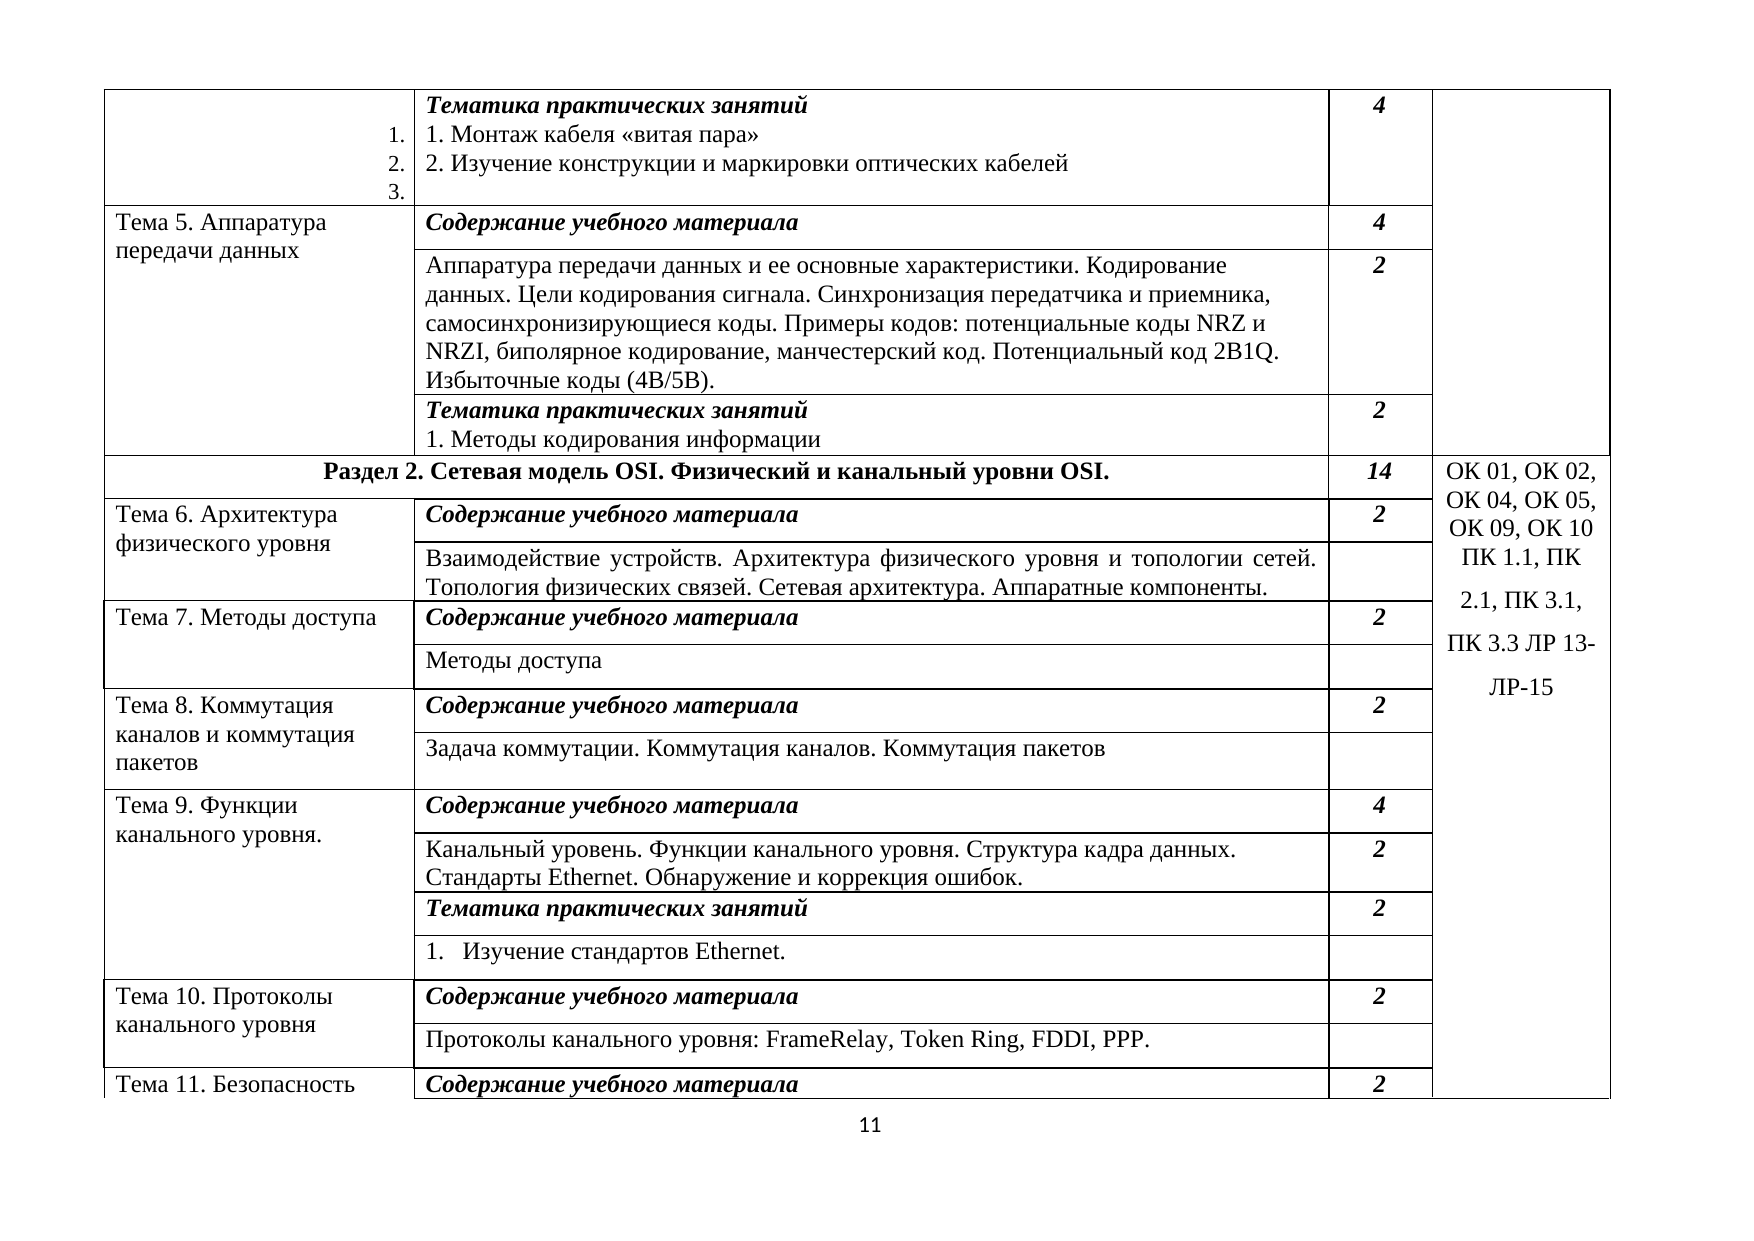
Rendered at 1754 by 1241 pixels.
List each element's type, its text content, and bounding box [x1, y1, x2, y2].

table_cell Тема 7. Методы доступа [105, 601, 413, 688]
table_cell Тема 8. Коммутация каналов и коммутация пакетов [105, 689, 414, 789]
table_cell Канальный уровень. Функции канального уровня. Структура кадра данных. Стандарты Ethernet. Обнаружение и коррекция ошибок. [415, 834, 1328, 891]
table_cell ОК 01, ОК 02, ОК 04, ОК 05, ОК 09, ОК 10 ПК 1.1, ПК 2.1, ПК 3.1, ПК 3.3 ЛР 13-ЛР-15 [1433, 456, 1610, 1097]
table_cell Раздел 2. Сетевая модель OSI. Физический и канальный уровни OSI. [105, 456, 1328, 498]
table_cell [1330, 543, 1432, 600]
table_cell Протоколы канального уровня: FrameRelay, Token Ring, FDDI, PPP. [415, 1024, 1328, 1067]
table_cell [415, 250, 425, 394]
table_cell Содержание учебного материала [415, 981, 1328, 1023]
table_cell Содержание учебного материала [415, 790, 1328, 832]
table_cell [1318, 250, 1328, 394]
table_cell 2 [1330, 602, 1432, 644]
table_cell Тематика практических занятий [415, 893, 1328, 934]
table_cell 2 [1329, 250, 1432, 394]
table_cell 2 [1330, 500, 1432, 541]
table_cell Содержание учебного материала [415, 690, 1328, 732]
table_cell [1330, 1024, 1432, 1067]
table_cell [1330, 645, 1432, 688]
table_cell Содержание учебного материала [415, 206, 1328, 249]
table_cell Задача коммутации. Коммутация каналов. Коммутация пакетов [415, 733, 1328, 789]
table_cell Тема 9. Функции канального уровня. [105, 790, 414, 979]
table_cell [1330, 733, 1432, 789]
table_cell 2 [1330, 834, 1432, 891]
table_cell Тема 5. Аппаратура передачи данных [105, 206, 414, 455]
table_cell Тема 10. Протоколы канального уровня [105, 980, 413, 1067]
table_cell Тема 6. Архитектура физического уровня [105, 499, 414, 600]
table_cell 2 [1330, 893, 1432, 934]
table_cell 4 [1330, 790, 1432, 832]
table_cell 2 [1330, 690, 1432, 732]
table_cell 4 [1330, 90, 1432, 205]
table_cell 4 [1329, 206, 1432, 249]
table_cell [415, 1069, 1328, 1097]
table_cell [415, 90, 1328, 205]
table_cell 2 [1329, 395, 1432, 455]
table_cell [105, 1068, 414, 1097]
table_cell Тематика практических занятий 1. Методы кодирования информации [415, 395, 1328, 455]
table_cell Взаимодействие устройств. Архитектура физического уровня и топологии сетей. Топология физических связей. Сетевая архитектура. Аппаратные компоненты. [415, 543, 1328, 600]
table_cell Содержание учебного материала [415, 602, 1328, 644]
table_cell 14 [1329, 456, 1432, 498]
table_cell Изучение стандартов Ethernet. [415, 936, 1328, 979]
table_cell [1330, 936, 1432, 979]
table_cell 2 [1330, 981, 1432, 1023]
table_cell Содержание учебного материала [415, 500, 1328, 541]
table_cell Методы доступа [415, 645, 1328, 688]
